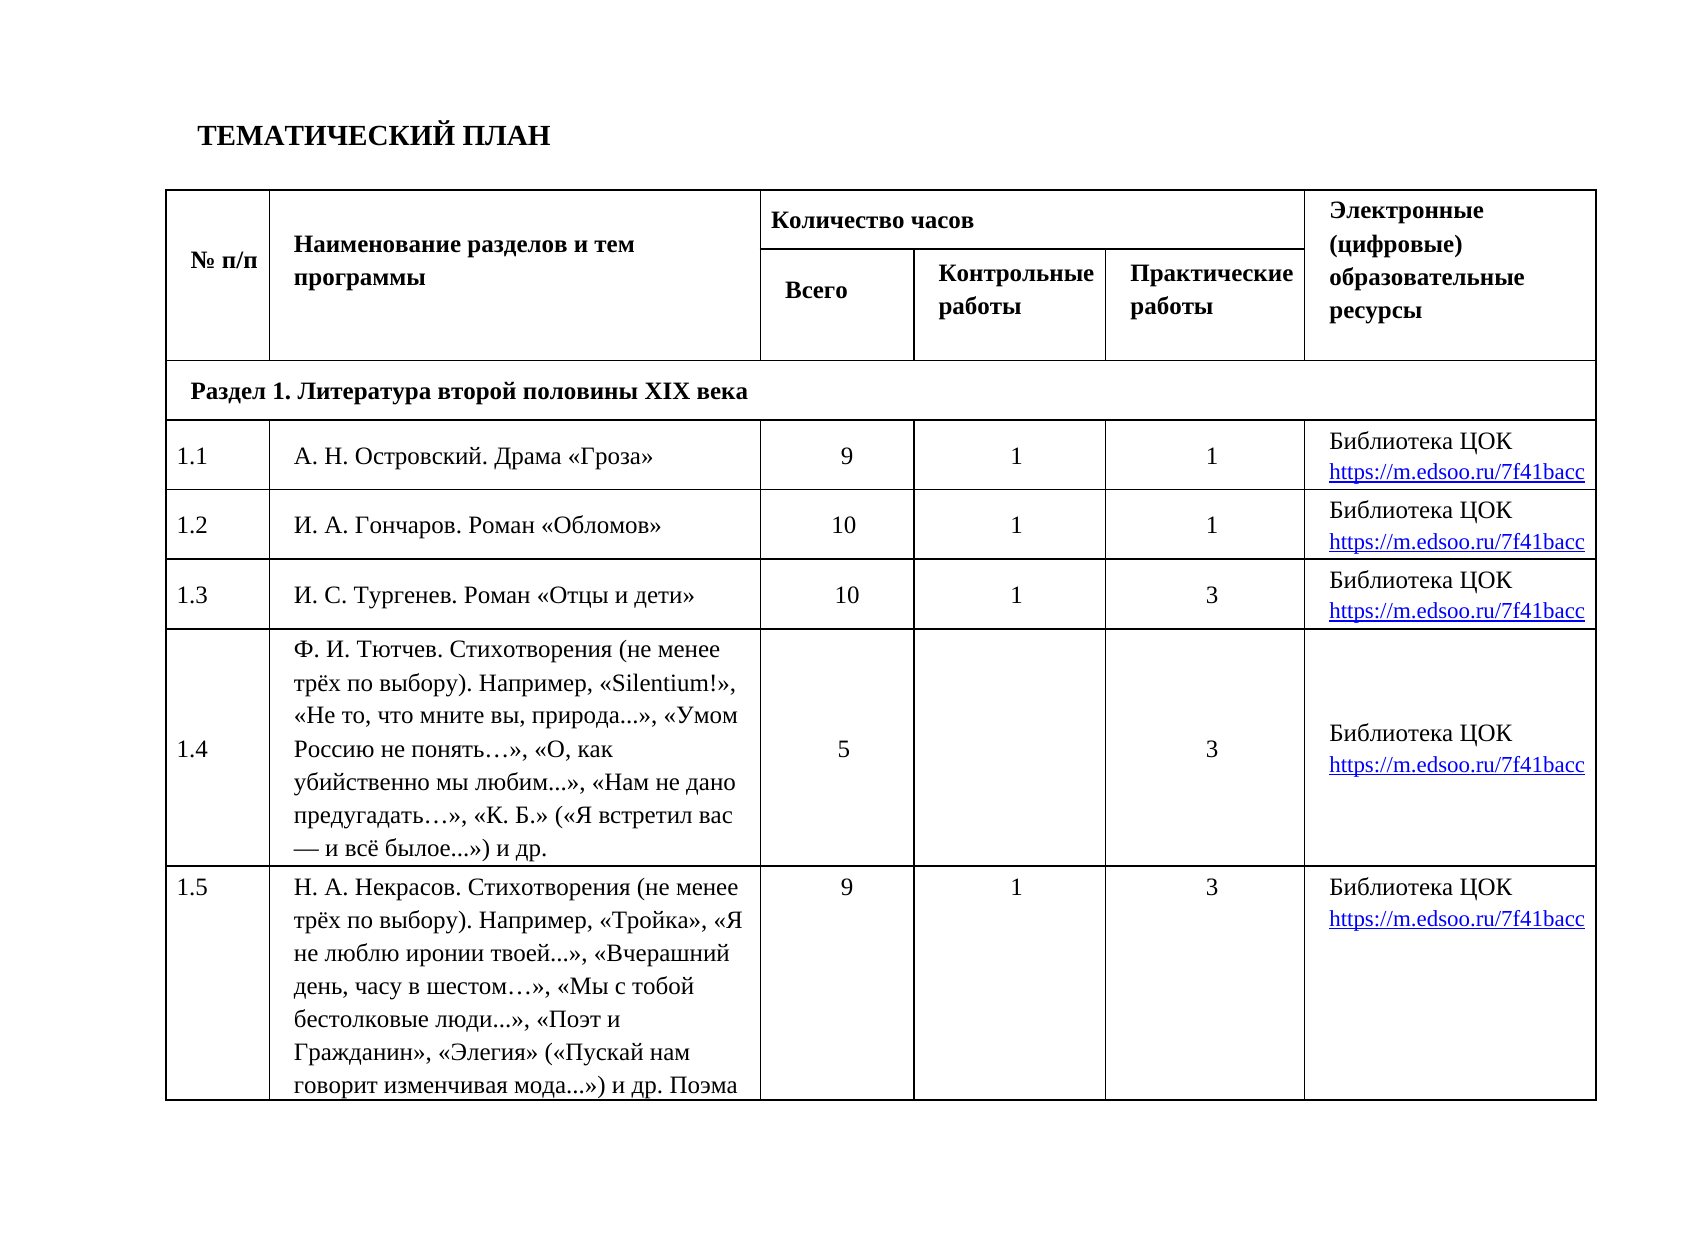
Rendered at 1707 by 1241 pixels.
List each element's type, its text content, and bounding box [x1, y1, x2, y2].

table_cell 5 [761, 630, 913, 865]
table_cell Ф. И. Тютчев. Стихотворения (не менее трёх по выбору). Например, «Silentium!», «Не то, что мните вы, природа...», «Умом Россию не понять…», «О, как убийственно мы любим...», «Нам не дано предугадать…», «К. Б.» («Я встретил вас — и всё былое...») и др. [270, 630, 760, 865]
table_cell Раздел 1. Литература второй половины XIX века [167, 361, 1595, 419]
table_header № п/п [167, 191, 269, 359]
table_cell И. А. Гончаров. Роман «Обломов» [270, 490, 760, 558]
table_cell 1.4 [167, 630, 269, 865]
table_cell Контрольные работы [915, 250, 1105, 359]
table_cell 1 [1106, 490, 1304, 558]
table_cell [915, 630, 1105, 865]
table_cell 1.5 [167, 867, 269, 1099]
table_cell 1 [915, 490, 1105, 558]
table_cell 9 [761, 421, 913, 489]
table_cell Библиотека ЦОК https://m.edsoo.ru/7f41bacc [1305, 490, 1595, 558]
table_cell Библиотека ЦОК https://m.edsoo.ru/7f41bacc [1305, 560, 1595, 628]
table_cell 10 [761, 490, 913, 558]
table_cell 1.1 [167, 421, 269, 489]
table_cell 1.2 [167, 490, 269, 558]
table_cell 3 [1106, 560, 1304, 628]
table_cell А. Н. Островский. Драма «Гроза» [270, 421, 760, 489]
table_cell 3 [1106, 867, 1304, 1099]
table_header Количество часов [761, 191, 1304, 248]
table_cell Библиотека ЦОК https://m.edsoo.ru/7f41bacc [1305, 630, 1595, 865]
table_cell 3 [1106, 630, 1304, 865]
table_cell 10 [761, 560, 913, 628]
table_cell 9 [761, 867, 913, 1099]
table_cell 1 [915, 560, 1105, 628]
table_cell И. С. Тургенев. Роман «Отцы и дети» [270, 560, 760, 628]
table_cell 1 [915, 421, 1105, 489]
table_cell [1305, 867, 1595, 1099]
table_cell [270, 867, 760, 1099]
table_cell 1.3 [167, 560, 269, 628]
table_cell Библиотека ЦОК https://m.edsoo.ru/7f41bacc [1305, 421, 1595, 489]
text ТЕМАТИЧЕСКИЙ ПЛАН [190, 118, 1618, 152]
table_cell Практические работы [1106, 250, 1304, 359]
table_header Наименование разделов и тем программы [270, 191, 760, 359]
table_cell 1 [915, 867, 1105, 1099]
table_cell Всего [761, 250, 913, 359]
table_cell 1 [1106, 421, 1304, 489]
table_header Электронные (цифровые) образовательные ресурсы [1305, 191, 1595, 359]
